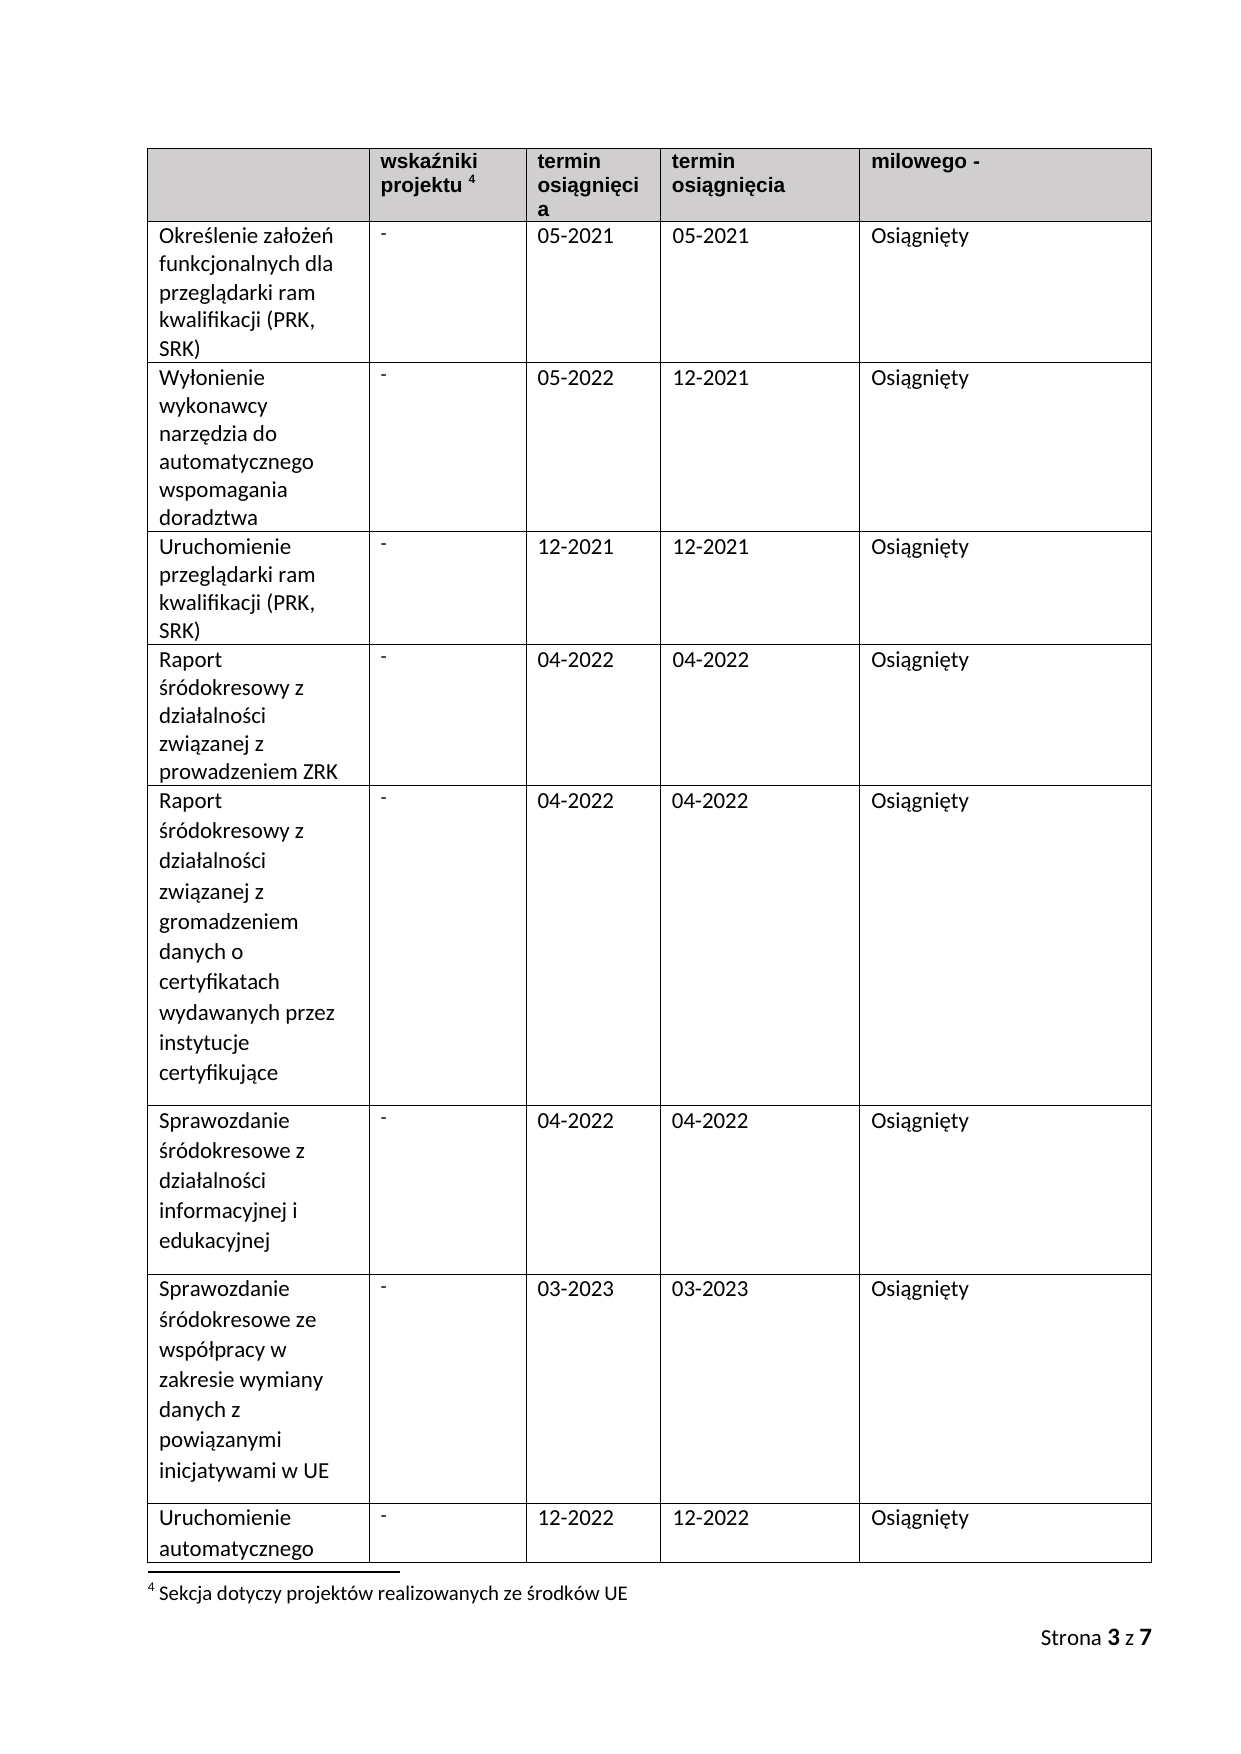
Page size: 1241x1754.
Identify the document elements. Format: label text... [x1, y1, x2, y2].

table_cell - [370, 363, 526, 531]
table_cell - [370, 645, 526, 785]
table_cell 12-2021 [661, 363, 859, 531]
table_cell 05-2021 [527, 222, 660, 362]
table_cell Osiągnięty [860, 645, 1151, 785]
table_cell 03-2023 [527, 1275, 660, 1502]
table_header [860, 149, 1151, 221]
table_cell Raport śródokresowy z działalności związanej z prowadzeniem ZRK [148, 645, 369, 785]
table_cell Określenie założeń funkcjonalnych dla przeglądarki ram kwalifikacji (PRK, SRK) [148, 222, 369, 362]
table_cell 03-2023 [661, 1275, 859, 1502]
table_cell - [370, 1504, 526, 1562]
table_cell Wyłonienie wykonawcy narzędzia do automatycznego wspomagania doradztwa [148, 363, 369, 531]
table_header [661, 149, 859, 221]
table_cell 12-2022 [661, 1504, 859, 1562]
table_cell Osiągnięty [860, 222, 1151, 362]
table_cell Osiągnięty [860, 532, 1151, 644]
table_cell 04-2022 [527, 645, 660, 785]
table_cell Sprawozdanie śródokresowe z działalności informacyjnej i edukacyjnej [148, 1106, 369, 1273]
table_cell Osiągnięty [860, 363, 1151, 531]
table_cell - [370, 786, 526, 1105]
table_cell - [370, 1106, 526, 1273]
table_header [370, 149, 526, 221]
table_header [527, 149, 660, 221]
table_header Nazwa [148, 149, 369, 221]
table_cell Osiągnięty [860, 1504, 1151, 1562]
table_cell 04-2022 [527, 1106, 660, 1273]
table_cell 04-2022 [661, 786, 859, 1105]
table_cell 05-2022 [527, 363, 660, 531]
table_cell 04-2022 [661, 1106, 859, 1273]
table_cell 05-2021 [661, 222, 859, 362]
table_cell 04-2022 [661, 645, 859, 785]
table_cell 12-2022 [527, 1504, 660, 1562]
table_cell Sprawozdanie śródokresowe ze współpracy w zakresie wymiany danych z powiązanymi inicjatywami w UE [148, 1275, 369, 1502]
table_cell 04-2022 [527, 786, 660, 1105]
table_cell 12-2021 [527, 532, 660, 644]
table_cell Osiągnięty [860, 1275, 1151, 1502]
table_cell Osiągnięty [860, 1106, 1151, 1273]
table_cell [148, 1504, 369, 1562]
table_cell - [370, 532, 526, 644]
table_cell Osiągnięty [860, 786, 1151, 1105]
table_cell Raport śródokresowy z działalności związanej z gromadzeniem danych o certyfikatach wydawanych przez instytucje certyfikujące [148, 786, 369, 1105]
table_cell - [370, 1275, 526, 1502]
table_cell Uruchomienie przeglądarki ram kwalifikacji (PRK, SRK) [148, 532, 369, 644]
table_cell - [370, 222, 526, 362]
table_cell 12-2021 [661, 532, 859, 644]
